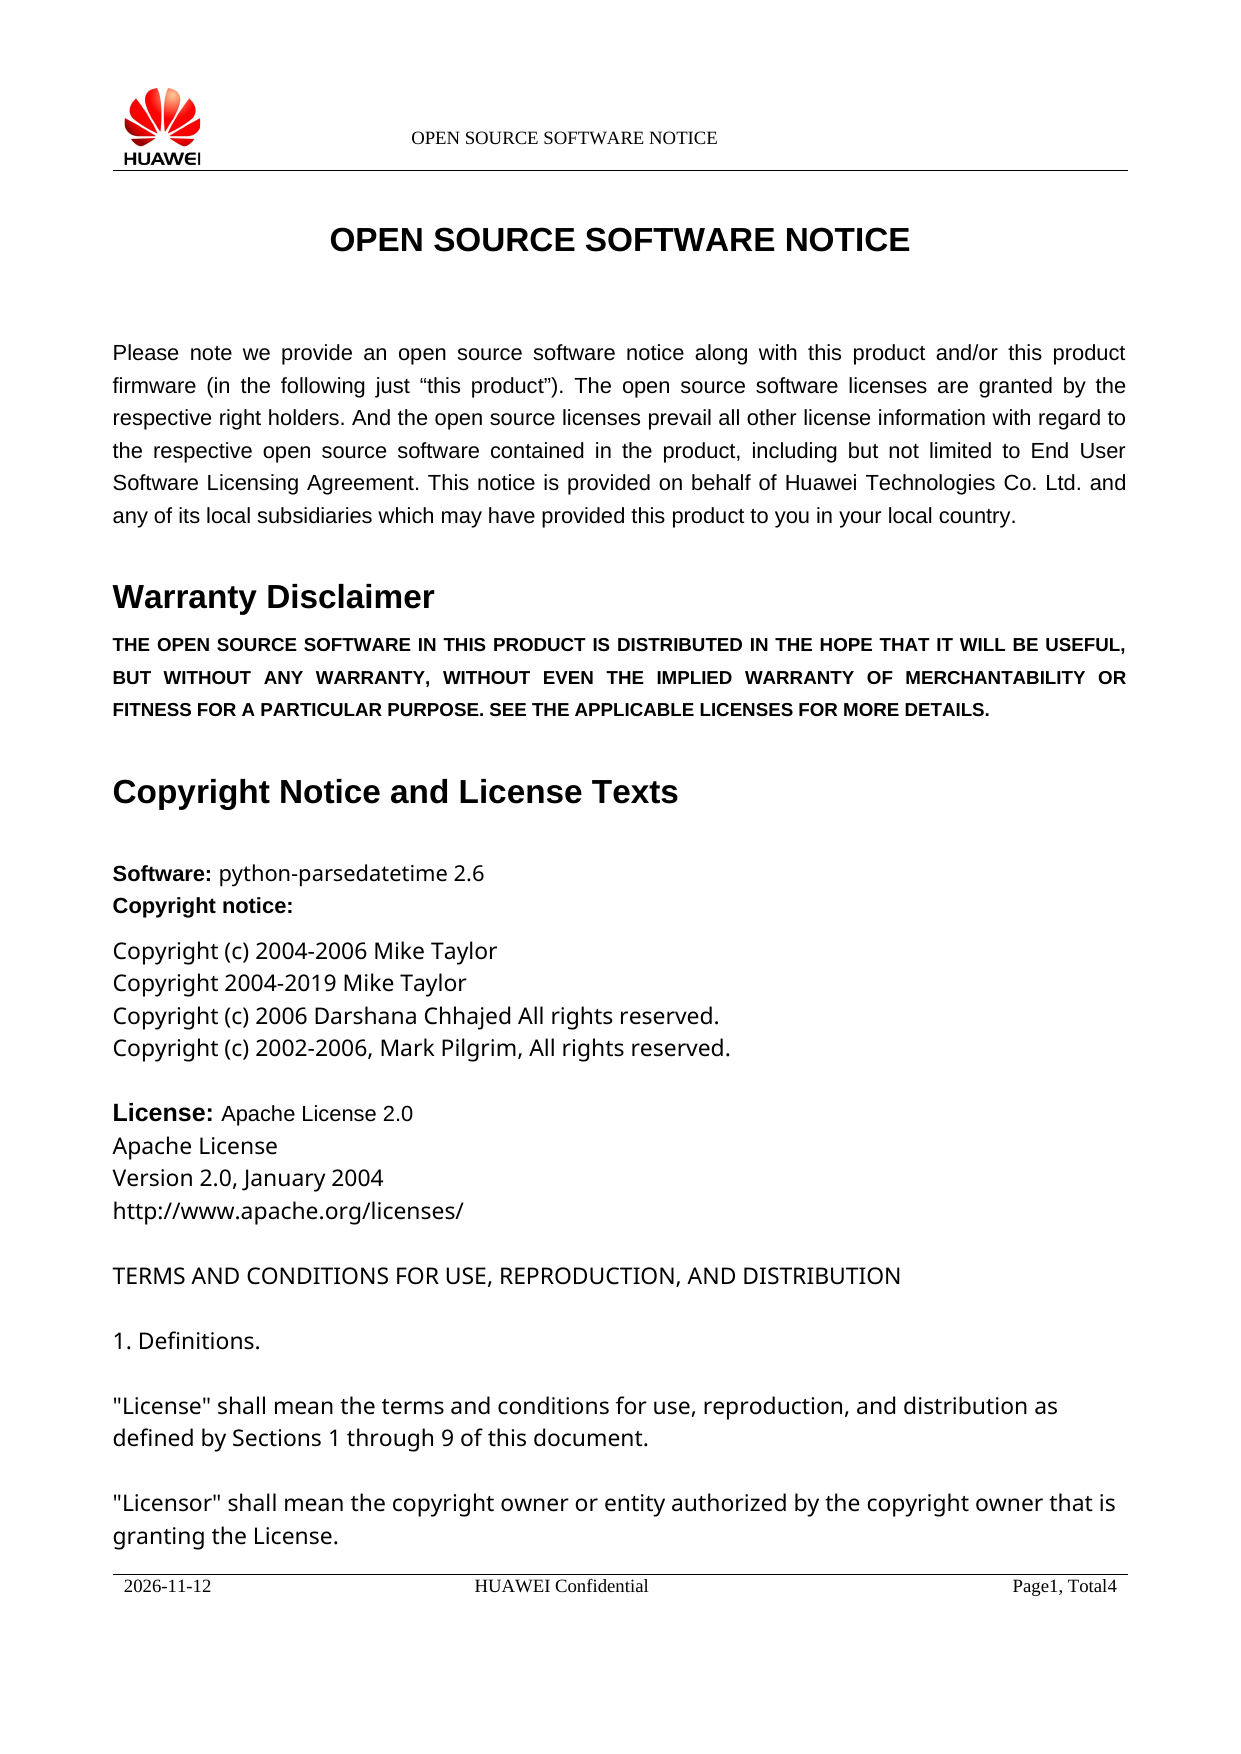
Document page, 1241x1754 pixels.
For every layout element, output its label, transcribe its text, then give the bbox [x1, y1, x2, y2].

text Warranty Disclaimer [112, 564, 1128, 629]
text Copyright (c) 2004-2006 Mike Taylor Copyright 2004-2019 Mike Taylor Copyright (c) 2006 Darshana Chhajed All rights reserved. Copyright (c) 2002-2006, Mark Pilgrim, All rights reserved. [112, 934, 1128, 1096]
text http://www.apache.org/licenses/ [112, 1194, 1128, 1226]
text 1. Definitions. [112, 1324, 1128, 1356]
text "Licensor" shall mean the copyright owner or entity authorized by the copyright owner that is granting the License. [112, 1486, 1128, 1551]
text Apache License [112, 1129, 1128, 1161]
text Copyright notice: [112, 889, 1128, 921]
text License: Apache License 2.0 [112, 1096, 1128, 1129]
text TERMS AND CONDITIONS FOR USE, REPRODUCTION, AND DISTRIBUTION [112, 1259, 1128, 1291]
text Version 2.0, January 2004 [112, 1161, 1128, 1194]
text The open source software in this product is distributed in the hope that it will be useful, but WITHOUT ANY WARRANTY, without even the implied warranty of MERCHANTABILITY or FITNESS FOR A PARTICULAR PURPOSE. See the applicable licenses for more details. [112, 629, 1128, 726]
picture [124, 88, 201, 165]
title Software: python-parsedatetime 2.6 [112, 856, 1128, 889]
text Copyright Notice and License Texts [112, 759, 1128, 824]
text "License" shall mean the terms and conditions for use, reproduction, and distribution as defined by Sections 1 through 9 of this document. [112, 1389, 1128, 1454]
text OPEN SOURCE SOFTWARE NOTICE [112, 206, 1128, 271]
text Please note we provide an open source software notice along with this product and/or this product firmware (in the following just “this product”). The open source software licenses are granted by the respective right holders. And the open source licenses prevail all other license information with regard to the respective open source software contained in the product, including but not limited to End User Software Licensing Agreement. This notice is provided on behalf of Huawei Technologies Co. Ltd. and any of its local subsidiaries which may have provided this product to you in your local country. [112, 336, 1128, 531]
